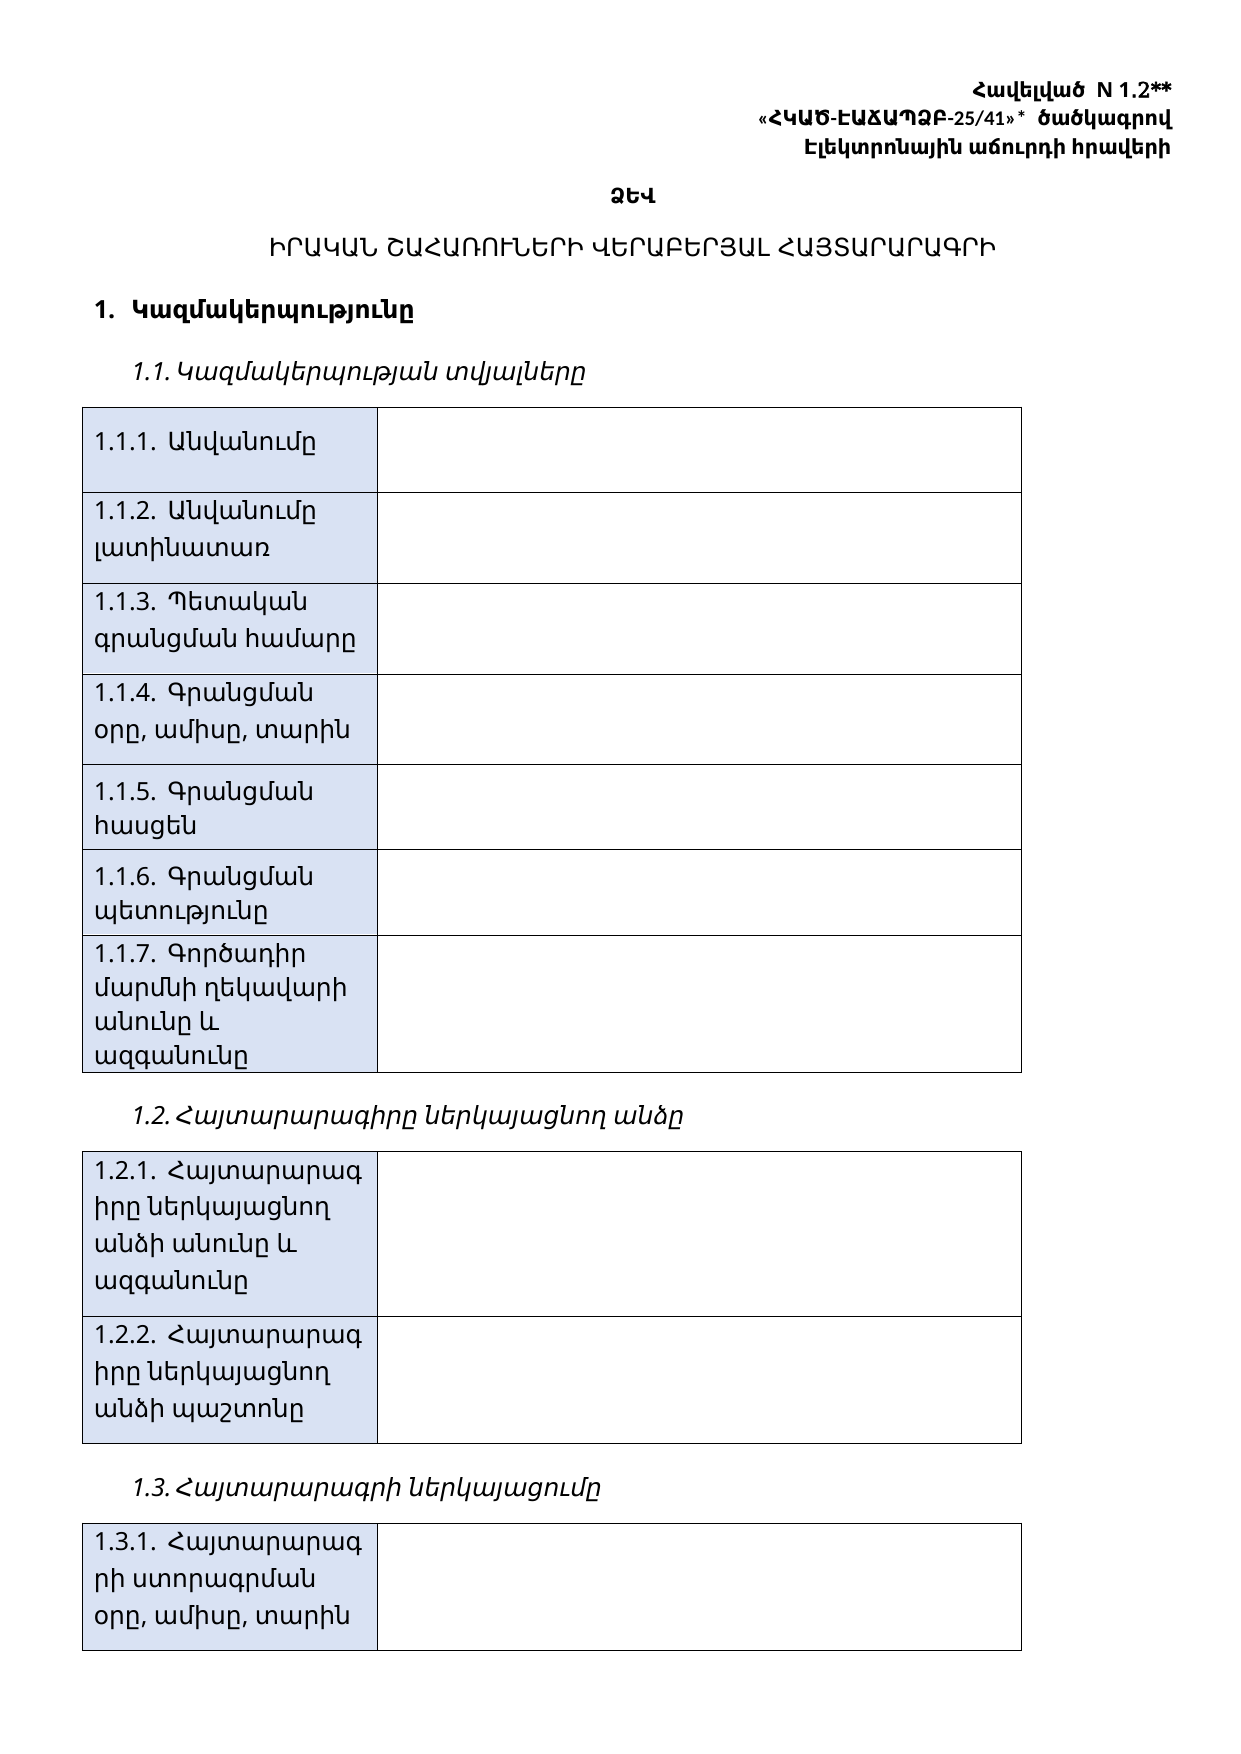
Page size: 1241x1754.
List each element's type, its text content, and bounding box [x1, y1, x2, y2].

table_cell [378, 936, 1021, 1072]
table_cell Գրանցման օրը, ամիսը, տարին [83, 675, 377, 764]
text Էլեկտրոնային աճուրդի հրավերի [94, 132, 1171, 160]
table_header Հայտարարագիրը ներկայացնող անձի անունը և ազգանունը [83, 1152, 377, 1316]
table_cell Հայտարարագիրը ներկայացնող անձի պաշտոնը [83, 1317, 377, 1443]
table_header Հայտարարագրի ստորագրման օրը, ամիսը, տարին [83, 1524, 377, 1650]
table_cell [378, 850, 1021, 934]
text ՁԵՎ [94, 184, 1171, 209]
text Հավելված N 1․2** [94, 75, 1171, 103]
text «ՀԿԱԾ-ԷԱՃԱՊՁԲ-25/41»* ծածկագրով [94, 103, 1171, 132]
table_header Անվանումը [83, 408, 377, 492]
table_cell [378, 675, 1021, 764]
list Կազմակերպության տվյալները [131, 353, 1171, 387]
table_header [378, 408, 1021, 492]
table_header [378, 1524, 1021, 1650]
table_header [378, 1152, 1021, 1316]
table_cell [378, 584, 1021, 673]
table_cell [378, 493, 1021, 583]
table_cell Գործադիր մարմնի ղեկավարի անունը և ազգանունը [83, 936, 377, 1072]
text ԻՐԱԿԱՆ ՇԱՀԱՌՈՒՆԵՐԻ ՎԵՐԱԲԵՐՅԱԼ ՀԱՅՏԱՐԱՐԱԳՐԻ [94, 233, 1171, 262]
list Հայտարարագիրը ներկայացնող անձը [131, 1098, 1171, 1132]
table_cell Գրանցման հասցեն [83, 765, 377, 849]
table_cell Գրանցման պետությունը [83, 850, 377, 934]
table_cell [378, 1317, 1021, 1443]
table_cell Անվանումը լատինատառ [83, 493, 377, 583]
list Կազմակերպությունը [94, 291, 1171, 326]
list Հայտարարագրի ներկայացումը [131, 1469, 1171, 1503]
table_cell [378, 765, 1021, 849]
table_cell Պետական գրանցման համարը [83, 584, 377, 673]
